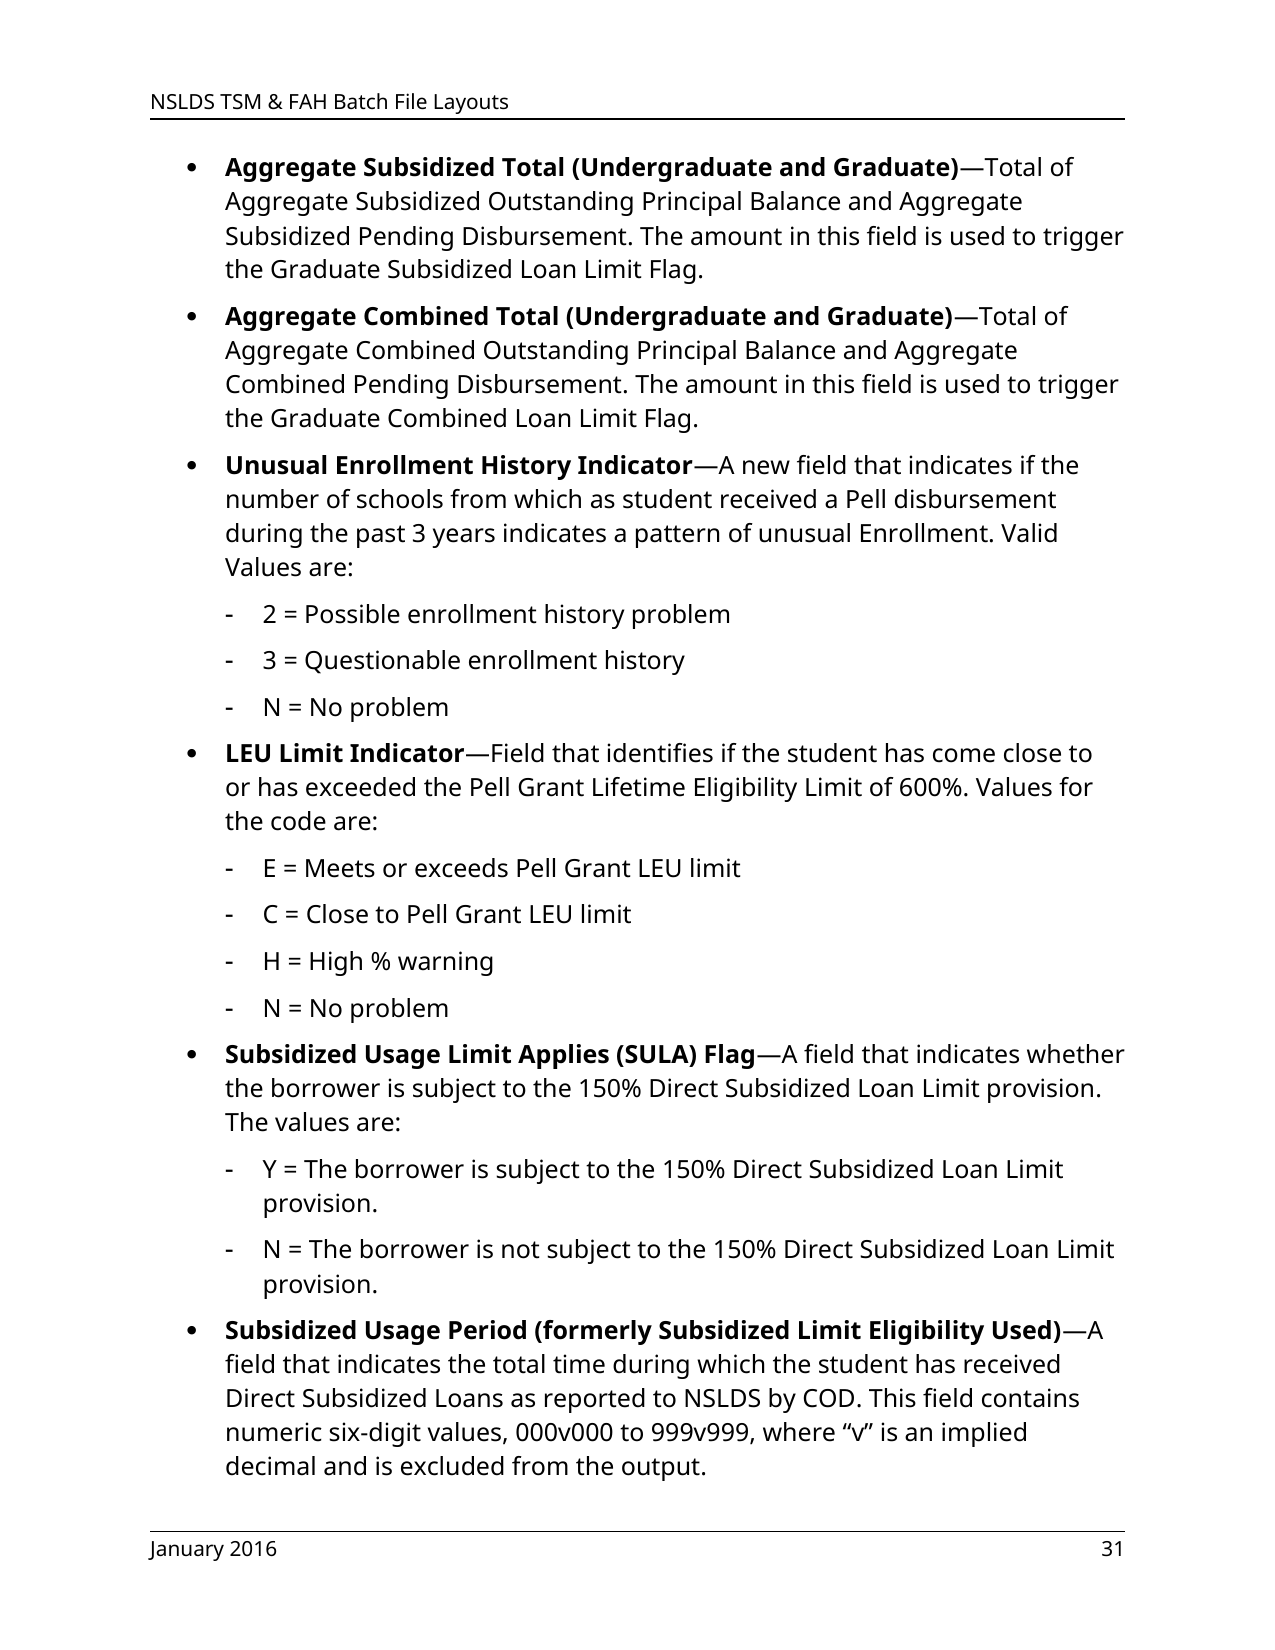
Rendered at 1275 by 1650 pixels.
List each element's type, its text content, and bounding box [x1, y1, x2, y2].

list Aggregate Subsidized Total (Undergraduate and Graduate)—Total of Aggregate Subsidized Outstanding Principal Balance and Aggregate Subsidized Pending Disbursement. The amount in this field is used to trigger the Graduate Subsidized Loan Limit Flag. [187, 150, 1125, 286]
list LEU Limit Indicator—Field that identifies if the student has come close to or has exceeded the Pell Grant Lifetime Eligibility Limit of 600%. Values for the code are: [187, 736, 1125, 838]
list Aggregate Combined Total (Undergraduate and Graduate)—Total of Aggregate Combined Outstanding Principal Balance and Aggregate Combined Pending Disbursement. The amount in this field is used to trigger the Graduate Combined Loan Limit Flag. [187, 299, 1125, 435]
list 3 = Questionable enrollment history [225, 643, 1125, 677]
list N = No problem [225, 689, 1125, 723]
list Y = The borrower is subject to the 150% Direct Subsidized Loan Limit provision. [225, 1152, 1125, 1220]
list N = The borrower is not subject to the 150% Direct Subsidized Loan Limit provision. [225, 1232, 1125, 1300]
list Unusual Enrollment History Indicator—A new field that indicates if the number of schools from which as student received a Pell disbursement during the past 3 years indicates a pattern of unusual Enrollment. Valid Values are: [187, 447, 1125, 584]
list Subsidized Usage Limit Applies (SULA) Flag—A field that indicates whether the borrower is subject to the 150% Direct Subsidized Loan Limit provision. The values are: [187, 1037, 1125, 1139]
list E = Meets or exceeds Pell Grant LEU limit [225, 851, 1125, 885]
list 2 = Possible enrollment history problem [225, 596, 1125, 630]
list Subsidized Usage Period (formerly Subsidized Limit Eligibility Used)—A field that indicates the total time during which the student has received Direct Subsidized Loans as reported to NSLDS by COD. This field contains numeric six-digit values, 000v000 to 999v999, where “v” is an implied decimal and is excluded from the output. [187, 1313, 1125, 1483]
list N = No problem [225, 990, 1125, 1024]
list C = Close to Pell Grant LEU limit [225, 897, 1125, 931]
list H = High % warning [225, 944, 1125, 978]
